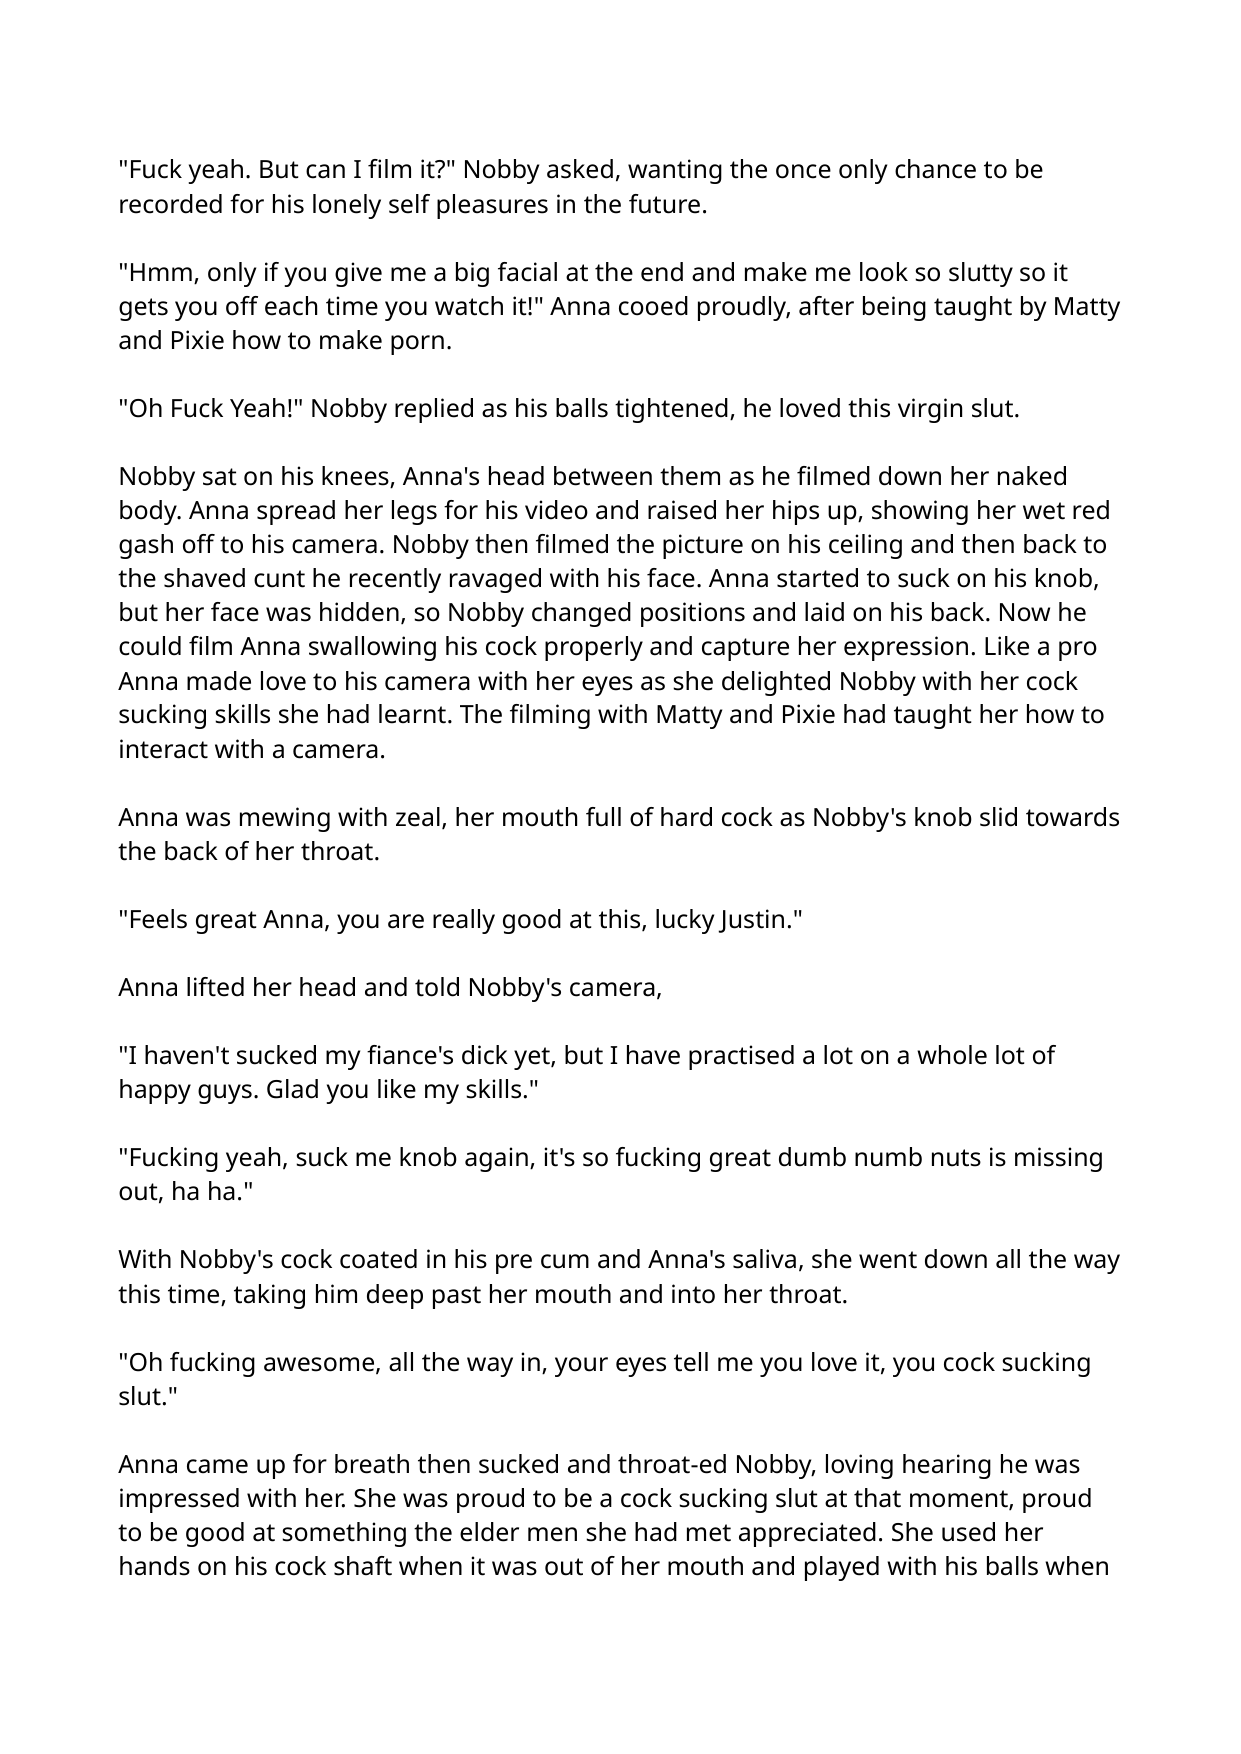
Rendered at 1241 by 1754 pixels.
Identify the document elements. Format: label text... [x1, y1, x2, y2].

text "Fucking yeah, suck me knob again, it's so fucking great dumb numb nuts is missing out, ha ha." [118, 1140, 1122, 1208]
text Anna lifted her head and told Nobby's camera, [118, 970, 1122, 1004]
text Nobby sat on his knees, Anna's head between them as he filmed down her naked body. Anna spread her legs for his video and raised her hips up, showing her wet red gash off to his camera. Nobby then filmed the picture on his ceiling and then back to the shaved cunt he recently ravaged with his face. Anna started to suck on his knob, but her face was hidden, so Nobby changed positions and laid on his back. Now he could film Anna swallowing his cock properly and capture her expression. Like a pro Anna made love to his camera with her eyes as she delighted Nobby with her cock sucking skills she had learnt. The filming with Matty and Pixie had taught her how to interact with a camera. [118, 459, 1122, 765]
text "Feels great Anna, you are really good at this, lucky Justin." [118, 902, 1122, 936]
text Anna was mewing with zeal, her mouth full of hard cock as Nobby's knob slid towards the back of her throat. [118, 799, 1122, 867]
text With Nobby's cock coated in his pre cum and Anna's saliva, she went down all the way this time, taking him deep past her mouth and into her throat. [118, 1242, 1122, 1310]
text "Fuck yeah. But can I film it?" Nobby asked, wanting the once only chance to be recorded for his lonely self pleasures in the future. [118, 152, 1122, 220]
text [118, 1447, 1122, 1583]
text "Oh Fuck Yeah!" Nobby replied as his balls tightened, he loved this virgin slut. [118, 391, 1122, 425]
text "Hmm, only if you give me a big facial at the end and make me look so slutty so it gets you off each time you watch it!" Anna cooed proudly, after being taught by Matty and Pixie how to make porn. [118, 254, 1122, 357]
text "Oh fucking awesome, all the way in, your eyes tell me you love it, you cock sucking slut." [118, 1344, 1122, 1412]
text "I haven't sucked my fiance's dick yet, but I have practised a lot on a whole lot of happy guys. Glad you like my skills." [118, 1038, 1122, 1106]
